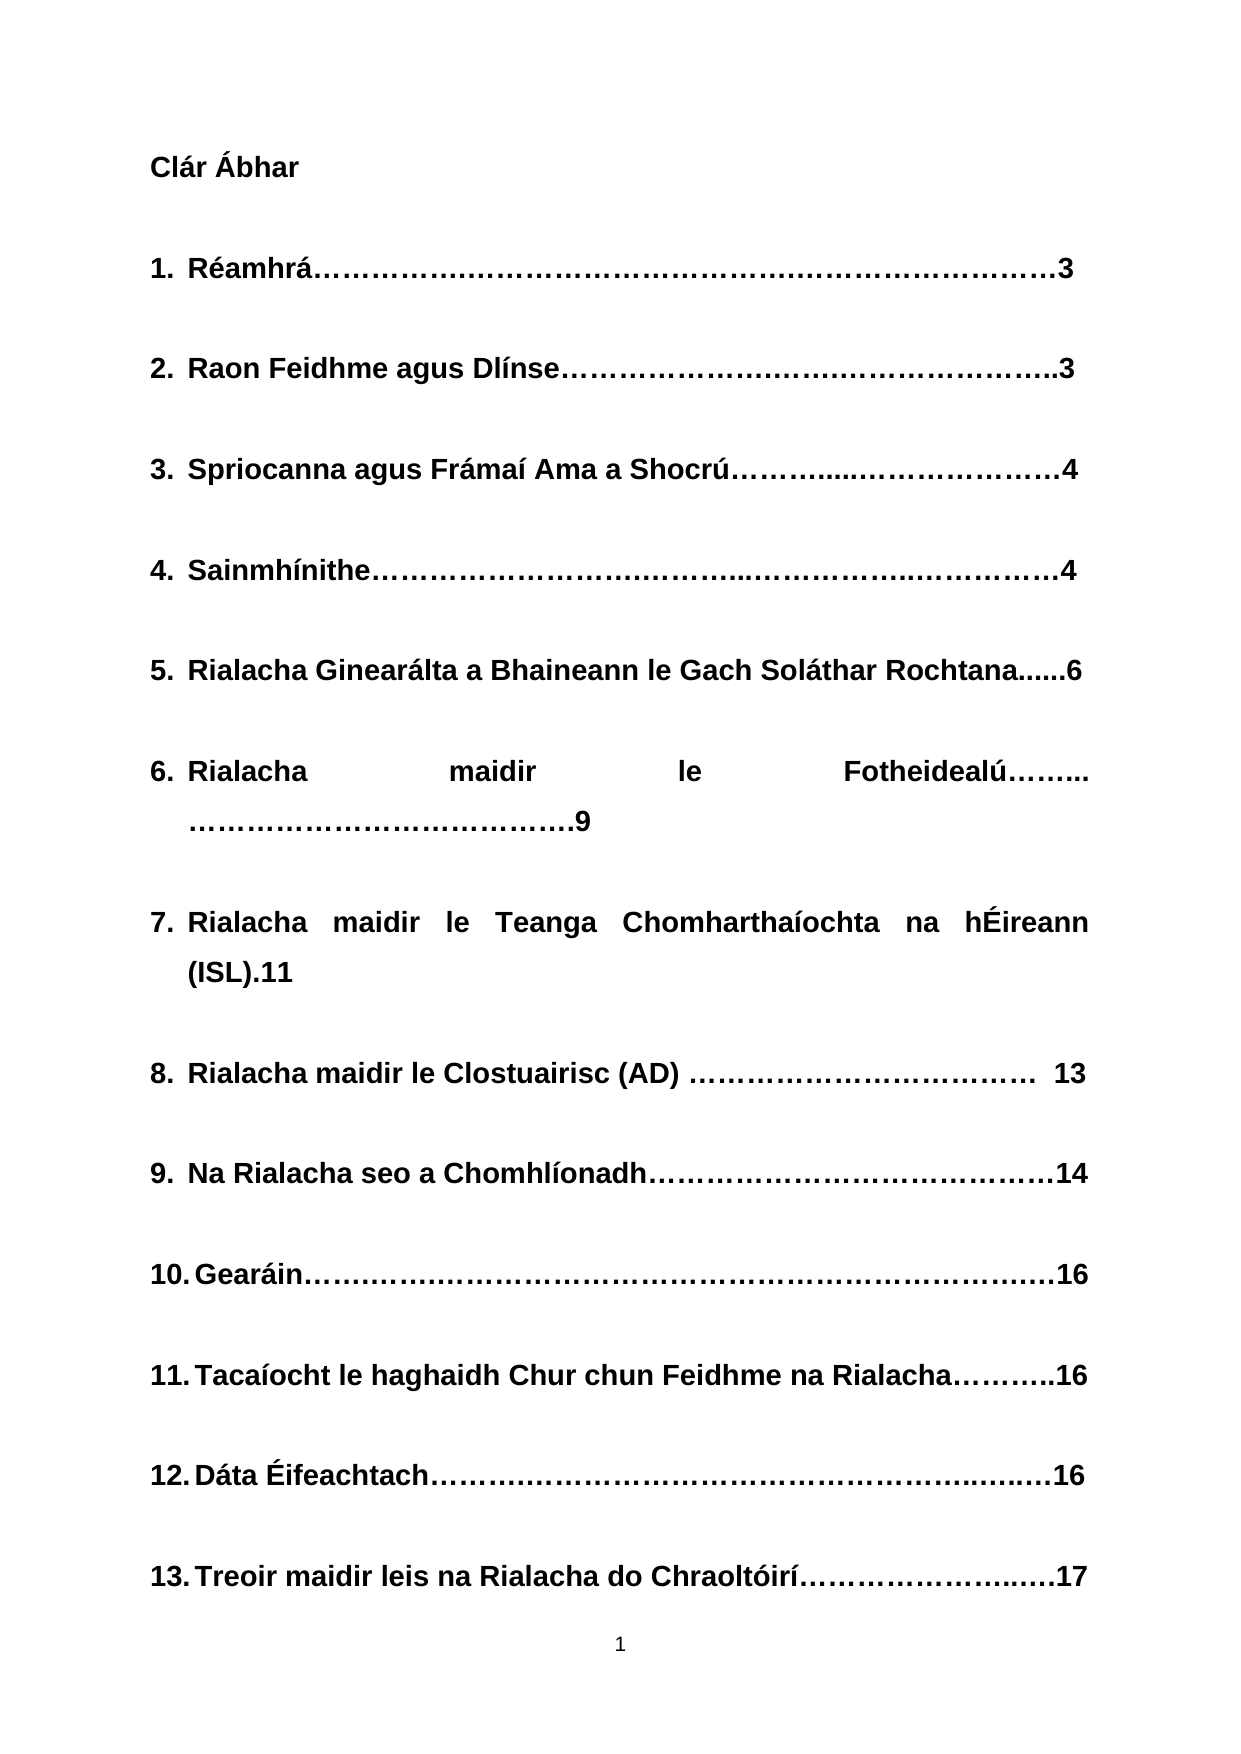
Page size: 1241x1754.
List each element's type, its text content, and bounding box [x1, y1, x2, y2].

list Rialacha Ginearálta a Bhaineann le Gach Soláthar Rochtana......6 [150, 653, 1090, 687]
list Rialacha maidir le Clostuairisc (AD) ……………………………… 13 [150, 1056, 1090, 1089]
list Tacaíocht le haghaidh Chur chun Feidhme na Rialacha………..16 [150, 1357, 1090, 1391]
list Dáta Éifeachtach……….………………………………………..…..…16 [150, 1458, 1090, 1492]
list Rialacha maidir le Fotheidealú……...………………………………….9 [150, 754, 1090, 838]
list Raon Feidhme agus Dlínse………………….…….…………………..3 [150, 351, 1090, 385]
list Na Rialacha seo a Chomhlíonadh……………………………………14 [150, 1156, 1090, 1190]
text Clár Ábhar [150, 150, 1090, 183]
list Rialacha maidir le Teanga Chomharthaíochta na hÉireann (ISL).11 [150, 905, 1090, 988]
list Gearáin…….…….…………………………………………………….…16 [150, 1257, 1090, 1290]
list Treoir maidir leis na Rialacha do Chraoltóirí…………………..….17 [150, 1559, 1090, 1592]
list Réamhrá…………….…………………………….………………………3 [150, 251, 1090, 284]
list Spriocanna agus Frámaí Ama a Shocrú……….....…………………4 [150, 452, 1090, 485]
list Sainmhínithe……………………….………...……………..……………4 [150, 552, 1090, 586]
